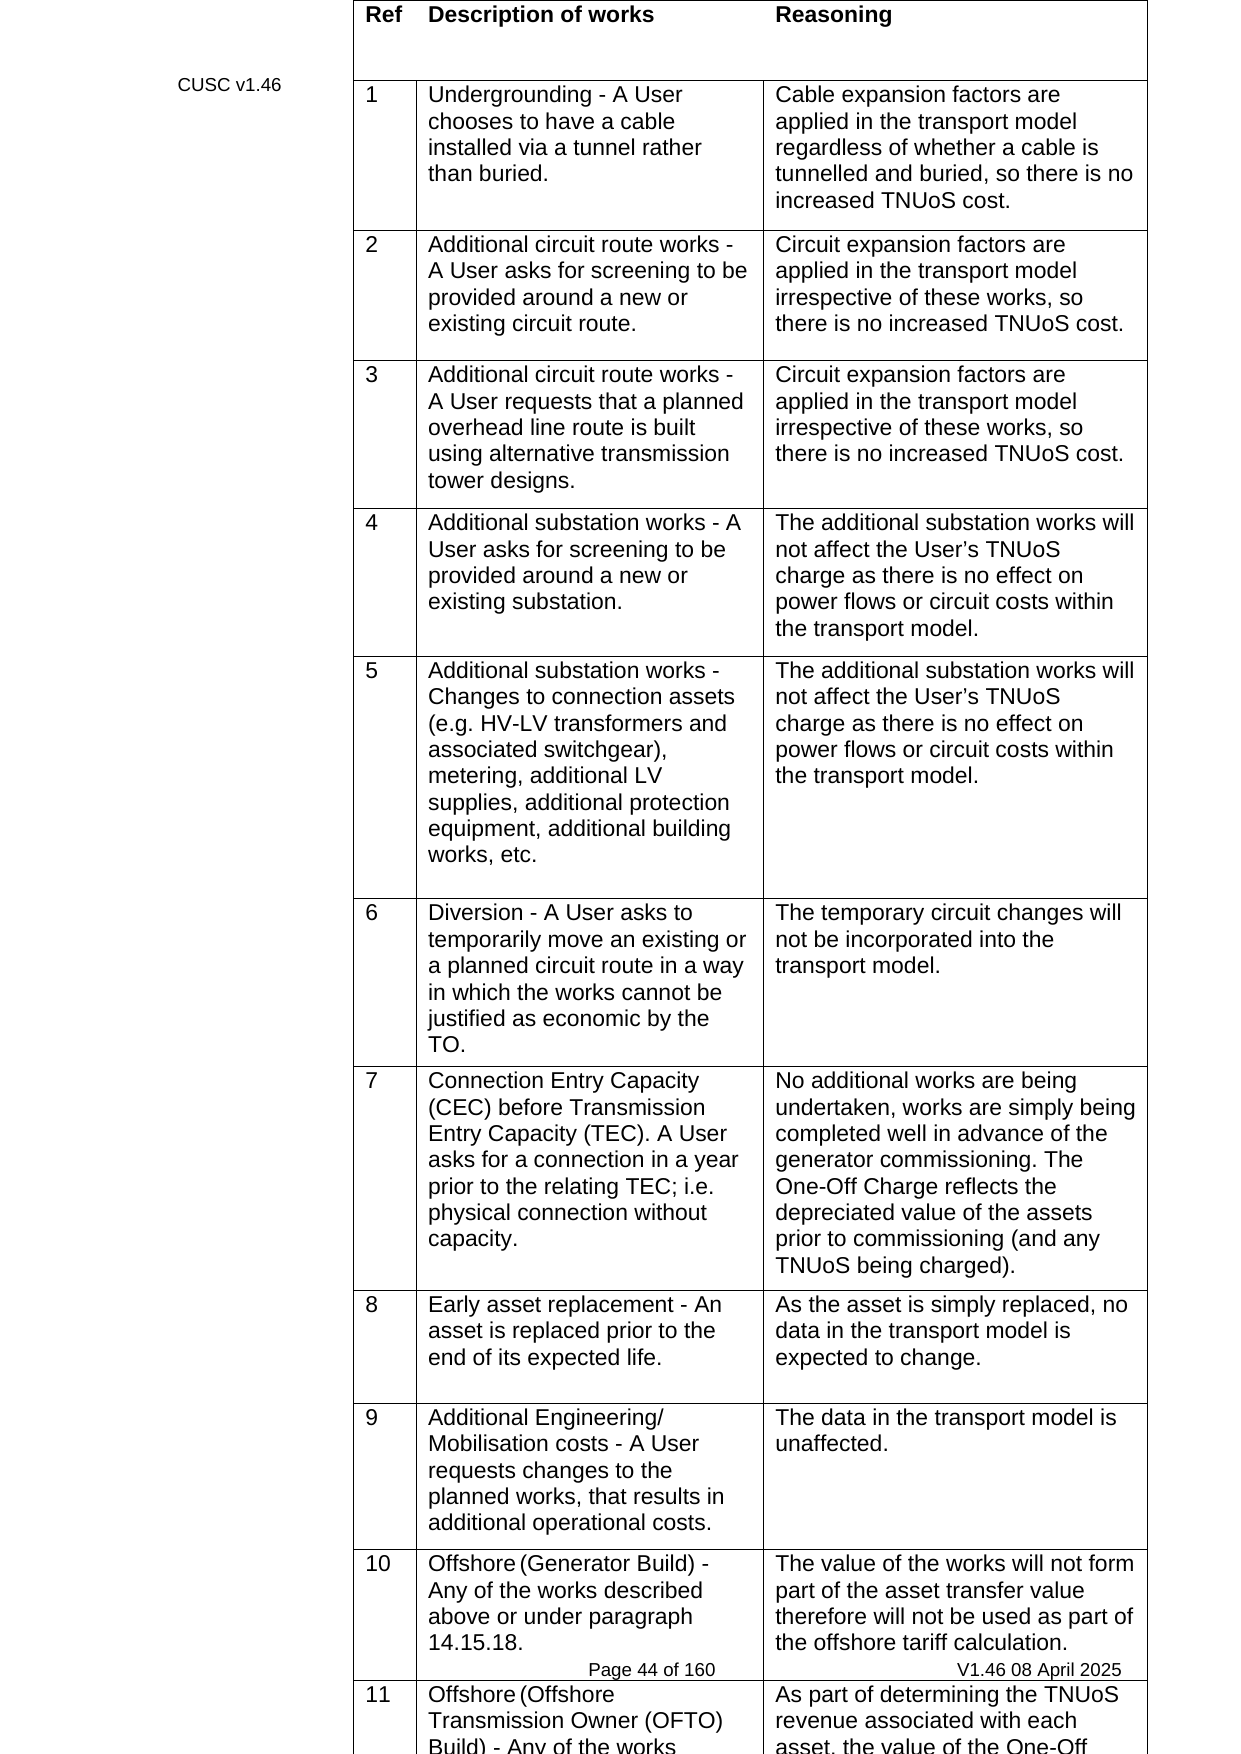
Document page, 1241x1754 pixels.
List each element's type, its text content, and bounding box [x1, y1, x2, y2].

table_cell The temporary circuit changes will not be incorporated into the transport model. [764, 899, 1147, 1066]
table_cell 4 [354, 509, 416, 656]
table_cell Circuit expansion factors are applied in the transport model irrespective of these works, so there is no increased TNUoS cost. [764, 361, 1147, 508]
table_cell 5 [354, 657, 416, 898]
table_cell Additional Engineering/ Mobilisation costs - A User requests changes to the planned works, that results in additional operational costs. [417, 1404, 763, 1549]
table_cell Offshore (Offshore Transmission Owner (OFTO) Build) - Any of the works described above or under paragraph 14.15.18. [417, 1681, 763, 1754]
table_cell Diversion - A User asks to temporarily move an existing or a planned circuit route in a way in which the works cannot be justified as economic by the TO. [417, 899, 763, 1066]
table_cell 10 [354, 1550, 416, 1680]
table_cell No additional works are being undertaken, works are simply being completed well in advance of the generator commissioning. The One-Off Charge reflects the depreciated value of the assets prior to commissioning (and any TNUoS being charged). [764, 1067, 1147, 1290]
table_cell 6 [354, 899, 416, 1066]
table_cell Additional circuit route works - A User requests that a planned overhead line route is built using alternative transmission tower designs. [417, 361, 763, 508]
table_cell 7 [354, 1067, 416, 1290]
table_cell The additional substation works will not affect the User’s TNUoS charge as there is no effect on power flows or circuit costs within the transport model. [764, 657, 1147, 898]
table_cell Circuit expansion factors are applied in the transport model irrespective of these works, so there is no increased TNUoS cost. [764, 231, 1147, 360]
table_cell The data in the transport model is unaffected. [764, 1404, 1147, 1549]
table_cell Additional substation works - Changes to connection assets (e.g. HV-LV transformers and associated switchgear), metering, additional LV supplies, additional protection equipment, additional building works, etc. [417, 657, 763, 898]
table_cell The additional substation works will not affect the User’s TNUoS charge as there is no effect on power flows or circuit costs within the transport model. [764, 509, 1147, 656]
table_header Reasoning [764, 1, 1147, 80]
table_cell As part of determining the TNUoS revenue associated with each asset, the value of the One-Off Works would be excluded when pro-rating the OFTO’s allowed revenue against assets by asset value. [764, 1681, 1147, 1754]
table_cell Additional substation works - A User asks for screening to be provided around a new or existing substation. [417, 509, 763, 656]
table_cell The value of the works will not form part of the asset transfer value therefore will not be used as part of the offshore tariff calculation. [764, 1550, 1147, 1680]
table_header Description of works [417, 1, 764, 80]
table_cell 9 [354, 1404, 416, 1549]
table_cell Early asset replacement - An asset is replaced prior to the end of its expected life. [417, 1291, 763, 1403]
table_cell Undergrounding - A User chooses to have a cable installed via a tunnel rather than buried. [417, 81, 763, 230]
table_cell Additional circuit route works - A User asks for screening to be provided around a new or existing circuit route. [417, 231, 763, 360]
table_cell Connection Entry Capacity (CEC) before Transmission Entry Capacity (TEC). A User asks for a connection in a year prior to the relating TEC; i.e. physical connection without capacity. [417, 1067, 763, 1290]
table_cell 3 [354, 361, 416, 508]
table_cell As the asset is simply replaced, no data in the transport model is expected to change. [764, 1291, 1147, 1403]
table_header Ref [354, 1, 417, 80]
table_cell 11 [354, 1681, 416, 1754]
table_cell Cable expansion factors are applied in the transport model regardless of whether a cable is tunnelled and buried, so there is no increased TNUoS cost. [764, 81, 1147, 230]
table_cell 1 [354, 81, 416, 230]
table_cell 8 [354, 1291, 416, 1403]
table_cell Offshore (Generator Build) - Any of the works described above or under paragraph 14.15.18. [417, 1550, 763, 1680]
table_cell 2 [354, 231, 416, 360]
